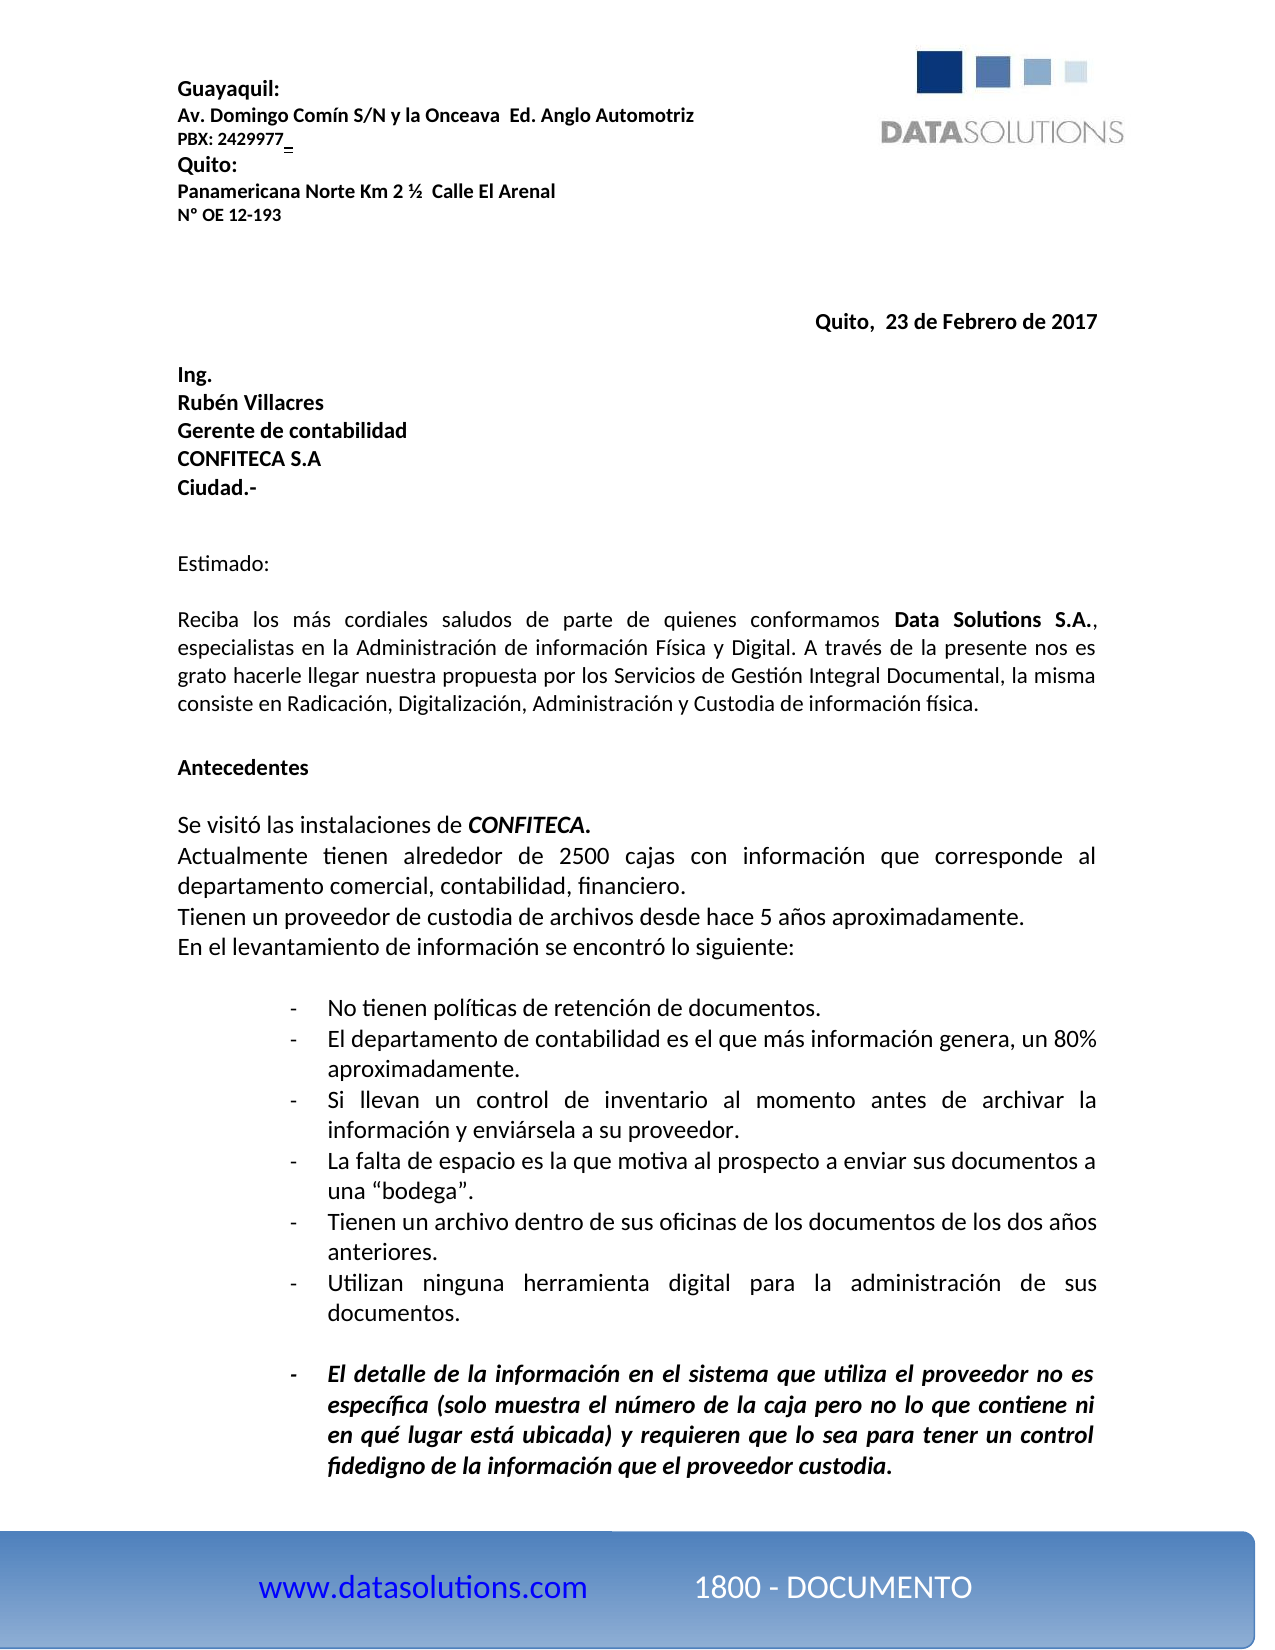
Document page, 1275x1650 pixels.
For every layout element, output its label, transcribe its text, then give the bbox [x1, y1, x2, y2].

text Actualmente tienen alrededor de 2500 cajas con información que corresponde al departamento comercial, contabilidad, financiero. [177, 840, 1098, 901]
list El detalle de la información en el sistema que utiliza el proveedor no es específica (solo muestra el número de la caja pero no lo que contiene ni en qué lugar está ubicada) y requieren que lo sea para tener un control fidedigno de la información que el proveedor custodia. [290, 1359, 1098, 1481]
list Tienen un archivo dentro de sus oficinas de los documentos de los dos años anteriores. [290, 1206, 1098, 1267]
text Quito, 23 de Febrero de 2017 [177, 307, 1098, 336]
text Reciba los más cordiales saludos de parte de quienes conformamos Data Solutions S.A., especialistas en la Administración de información Física y Digital. A través de la presente nos es grato hacerle llegar nuestra propuesta por los Servicios de Gestión Integral Documental, la misma consiste en Radicación, Digitalización, Administración y Custodia de información física. [177, 606, 1098, 718]
text Se visitó las instalaciones de CONFITECA. [177, 809, 1098, 840]
text Tienen un proveedor de custodia de archivos desde hace 5 años aproximadamente. [177, 901, 1098, 931]
list No tienen políticas de retención de documentos. [290, 992, 1098, 1023]
text Ciudad.- [177, 473, 1098, 501]
text Estimado: [177, 549, 1098, 577]
text CONFITECA S.A [177, 444, 1098, 473]
list El departamento de contabilidad es el que más información genera, un 80% aproximadamente. [290, 1023, 1098, 1084]
picture [846, 31, 1166, 163]
text Rubén Villacres [177, 388, 1098, 417]
list Utilizan ninguna herramienta digital para la administración de sus documentos. [290, 1267, 1098, 1328]
text Gerente de contabilidad [177, 417, 1098, 444]
text En el levantamiento de información se encontró lo siguiente: [177, 931, 1098, 962]
text Ing. [177, 361, 1098, 388]
list Si llevan un control de inventario al momento antes de archivar la información y enviársela a su proveedor. [290, 1084, 1098, 1145]
list La falta de espacio es la que motiva al prospecto a enviar sus documentos a una “bodega”. [290, 1145, 1098, 1206]
text Antecedentes [177, 753, 1098, 781]
